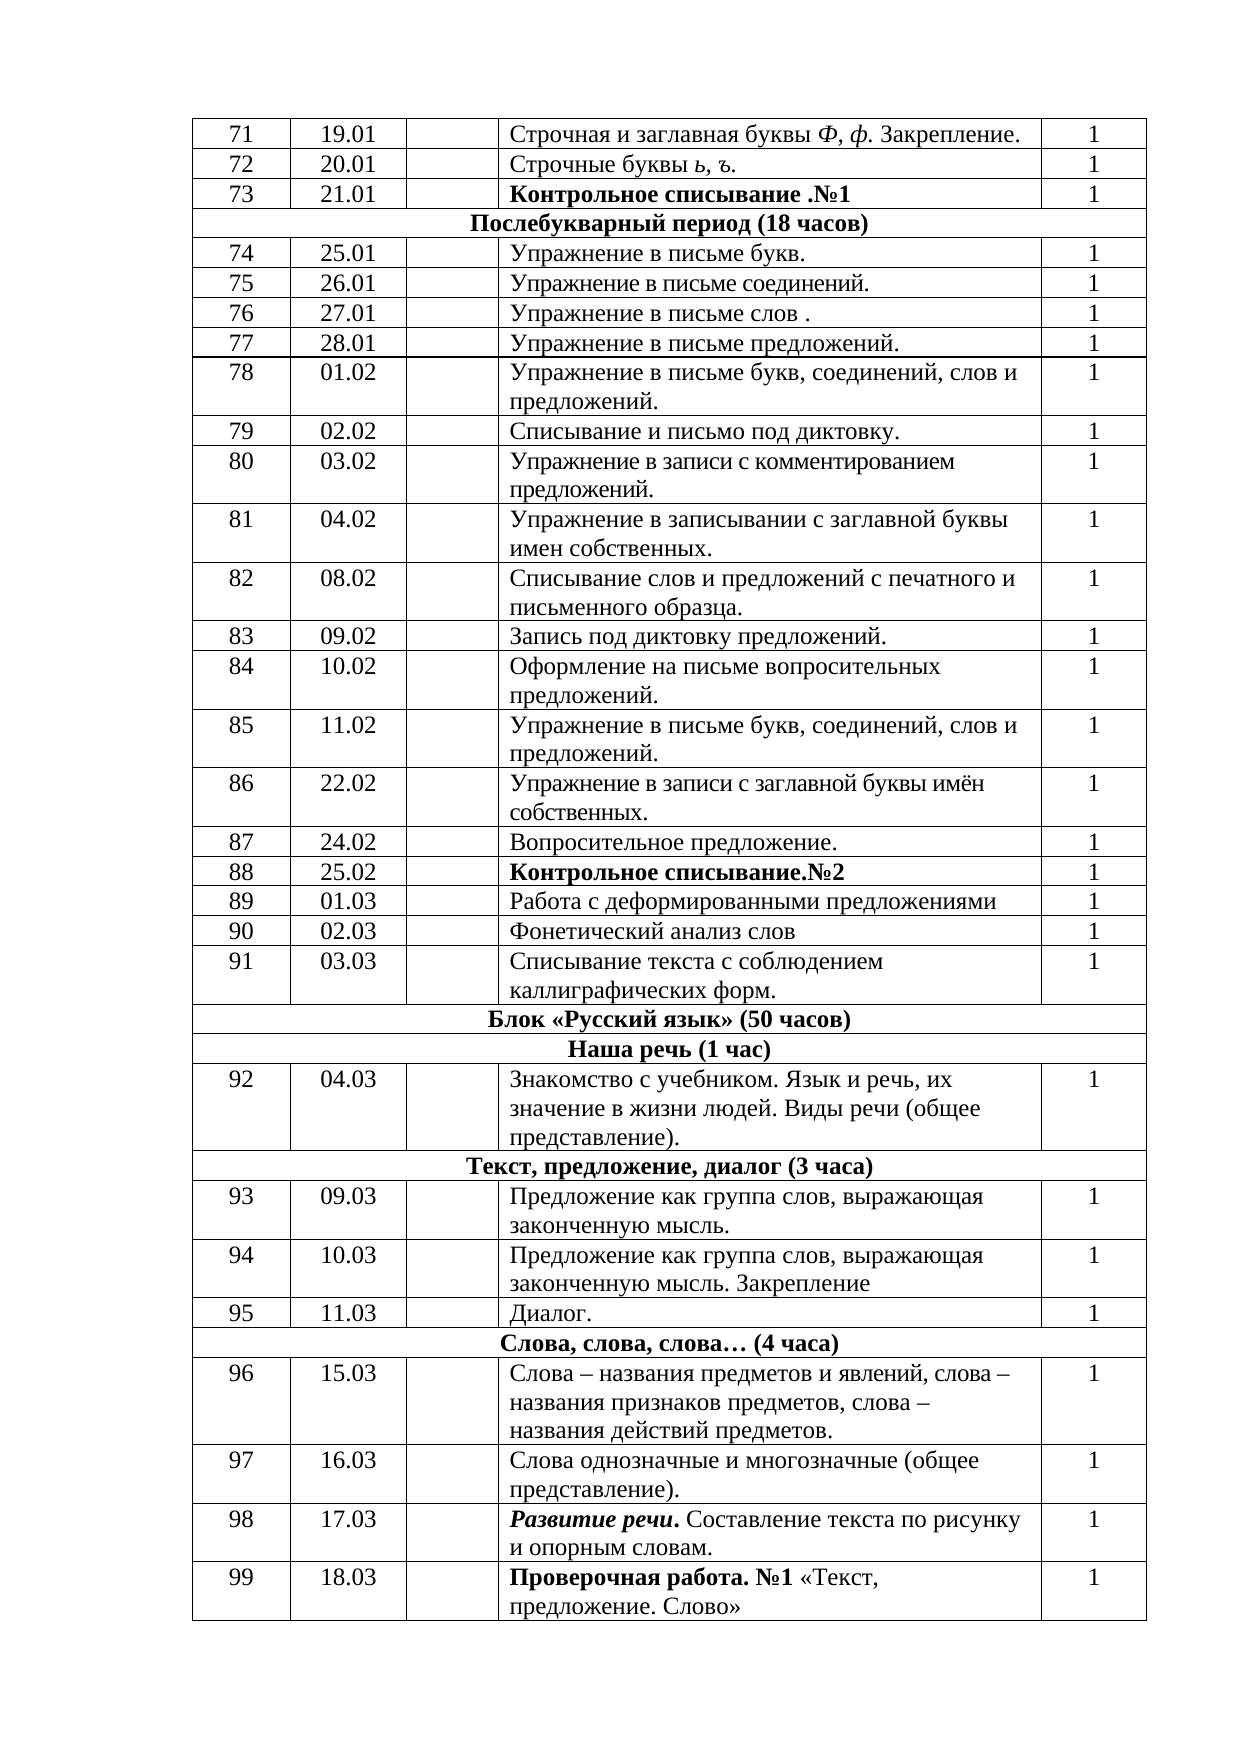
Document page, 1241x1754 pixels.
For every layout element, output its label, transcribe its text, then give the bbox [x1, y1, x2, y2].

table_cell [487, 886, 498, 915]
table_cell 1 [1042, 916, 1146, 945]
table_cell [407, 1064, 498, 1150]
table_cell [407, 504, 498, 562]
table_cell Упражнение в письме слов . [499, 298, 1041, 327]
table_cell Упражнение в письме предложений. [499, 328, 1041, 356]
table_cell [407, 1562, 498, 1620]
table_cell Списывание текста с соблюдением каллиграфических форм. [499, 946, 1041, 1003]
table_cell 1 [1042, 504, 1146, 562]
table_cell 22.02 [291, 768, 406, 826]
table_cell 80 [193, 446, 290, 503]
table_cell 1 [1042, 710, 1146, 767]
table_cell Развитие речи. Составление текста по рисунку и опорным словам. [499, 1504, 1041, 1561]
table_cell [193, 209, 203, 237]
table_cell [407, 119, 418, 148]
table_cell Списывание слов и предложений с печатного и письменного образца. [499, 563, 1041, 620]
table_cell [407, 886, 418, 915]
table_cell 1 [1042, 1504, 1146, 1561]
table_cell Предложение как группа слов, выражающая законченную мысль. Закрепление [499, 1240, 1041, 1297]
table_cell 97 [193, 1445, 290, 1503]
table_cell [407, 857, 418, 885]
table_cell [407, 298, 418, 327]
table_cell 04.03 [291, 1064, 406, 1150]
table_cell 1 [1042, 358, 1146, 415]
table_cell 82 [193, 563, 290, 620]
table_cell 1 [1042, 563, 1146, 620]
table_cell Текст, предложение, диалог (3 часа) [193, 1151, 1146, 1180]
table_cell Упражнение в записывании с заглавной буквы имен собственных. [499, 504, 1041, 562]
table_cell Слова однозначные и многозначные (общее представление). [499, 1445, 1041, 1503]
table_cell [407, 768, 498, 826]
table_cell Контрольное списывание.№2 [499, 857, 1041, 885]
table_cell 04.02 [291, 504, 406, 562]
table_cell Контрольное списывание .№1 [499, 179, 1041, 207]
table_cell 1 [1042, 1064, 1146, 1150]
table_cell [407, 621, 418, 650]
table_cell 17.03 [291, 1504, 406, 1561]
table_cell [487, 328, 498, 356]
table_cell [407, 1504, 498, 1561]
table_cell [407, 268, 418, 297]
table_cell [487, 179, 498, 207]
table_cell [487, 238, 498, 267]
table_cell 84 [193, 651, 290, 709]
table_cell Вопросительное предложение. [499, 827, 1041, 856]
table_cell 85 [193, 710, 290, 767]
table_cell 1 [1042, 946, 1146, 1003]
table_cell [487, 1298, 498, 1327]
table_cell [407, 1358, 498, 1444]
table_cell 10.02 [291, 651, 406, 709]
table_cell Строчная и заглавная буквы Ф, ф. Закрепление. [499, 119, 1041, 148]
table_cell Слова, слова, слова… (4 часа) [193, 1328, 1146, 1357]
table_cell 94 [193, 1240, 290, 1297]
table_cell 1 [1042, 1181, 1146, 1239]
table_cell 86 [193, 768, 290, 826]
table_cell 1 [1042, 1445, 1146, 1503]
table_cell 99 [193, 1562, 290, 1620]
table_cell Проверочная работа. №1 «Текст, предложение. Слово» [499, 1562, 1041, 1620]
table_cell Строчные буквы ь, ъ. [499, 149, 1041, 178]
table_cell 09.03 [291, 1181, 406, 1239]
table_cell [487, 621, 498, 650]
table_cell [407, 1240, 498, 1297]
table_cell Блок «Русский язык» (50 часов) [193, 1005, 1146, 1033]
table_cell 93 [193, 1181, 290, 1239]
table_cell 10.03 [291, 1240, 406, 1297]
table_cell [407, 827, 418, 856]
table_cell 1 [1042, 268, 1146, 297]
table_cell 1 [1042, 651, 1146, 709]
table_cell 1 [1042, 1562, 1146, 1620]
table_cell 1 [1042, 1298, 1146, 1327]
table_cell 03.03 [291, 946, 406, 1003]
table_cell 81 [193, 504, 290, 562]
table_cell [407, 358, 498, 415]
table_cell [487, 857, 498, 885]
table_cell Запись под диктовку предложений. [499, 621, 1041, 650]
table_cell [407, 328, 418, 356]
table_cell [487, 268, 498, 297]
table_cell [407, 446, 498, 503]
table_cell [407, 1445, 498, 1503]
table_cell 1 [1042, 1240, 1146, 1297]
table_cell Оформление на письме вопросительных предложений. [499, 651, 1041, 709]
table_cell Наша речь (1 час) [193, 1034, 1146, 1063]
table_cell 78 [193, 358, 290, 415]
table_cell Фонетический анализ слов [499, 916, 1041, 945]
table_cell [407, 563, 498, 620]
table_cell 1 [1042, 621, 1146, 650]
table_cell Упражнение в письме соединений. [499, 268, 1041, 297]
table_cell Списывание и письмо под диктовку. [499, 416, 1041, 445]
table_cell 03.02 [291, 446, 406, 503]
table_cell 92 [193, 1064, 290, 1150]
table_cell Диалог. [499, 1298, 1041, 1327]
table_cell 1 [1042, 416, 1146, 445]
table_cell 08.02 [291, 563, 406, 620]
table_cell [407, 238, 418, 267]
table_cell 96 [193, 1358, 290, 1444]
table_cell 1 [1042, 886, 1146, 915]
table_cell 1 [1042, 857, 1146, 885]
table_cell 16.03 [291, 1445, 406, 1503]
table_cell 01.02 [291, 358, 406, 415]
table_cell Знакомство с учебником. Язык и речь, их значение в жизни людей. Виды речи (общее представление). [499, 1064, 1041, 1150]
table_cell [487, 416, 498, 445]
table_cell 18.03 [291, 1562, 406, 1620]
table_cell 11.02 [291, 710, 406, 767]
table_cell [407, 416, 418, 445]
table_cell Предложение как группа слов, выражающая законченную мысль. [499, 1181, 1041, 1239]
table_cell 1 [1042, 446, 1146, 503]
table_cell Упражнение в письме букв. [499, 238, 1041, 267]
table_cell [487, 149, 498, 178]
table_cell Упражнение в письме букв, соединений, слов и предложений. [499, 710, 1041, 767]
table_cell [407, 179, 418, 207]
table_cell Упражнение в записи с заглавной буквы имён собственных. [499, 768, 1041, 826]
table_cell [487, 119, 498, 148]
table_cell [407, 946, 498, 1003]
table_cell [407, 1298, 418, 1327]
table_cell 1 [1042, 298, 1146, 327]
table_cell [407, 149, 418, 178]
table_cell [407, 1181, 498, 1239]
table_cell 1 [1042, 827, 1146, 856]
table_cell [487, 298, 498, 327]
table_cell [407, 651, 498, 709]
table_cell Упражнение в записи с комментированием предложений. [499, 446, 1041, 503]
table_cell 1 [1042, 768, 1146, 826]
table_cell 15.03 [291, 1358, 406, 1444]
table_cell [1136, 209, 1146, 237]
table_cell [407, 916, 418, 945]
table_cell 98 [193, 1504, 290, 1561]
table_cell 1 [1042, 1358, 1146, 1444]
table_cell Слова – названия предметов и явлений, слова – названия признаков предметов, слова – названия действий предметов. [499, 1358, 1041, 1444]
table_cell 1 [1042, 328, 1146, 356]
table_cell Упражнение в письме букв, соединений, слов и предложений. [499, 358, 1041, 415]
table_cell [407, 710, 498, 767]
table_cell [487, 916, 498, 945]
table_cell Работа с деформированными предложениями [499, 886, 1041, 915]
table_cell [487, 827, 498, 856]
table_cell 91 [193, 946, 290, 1003]
